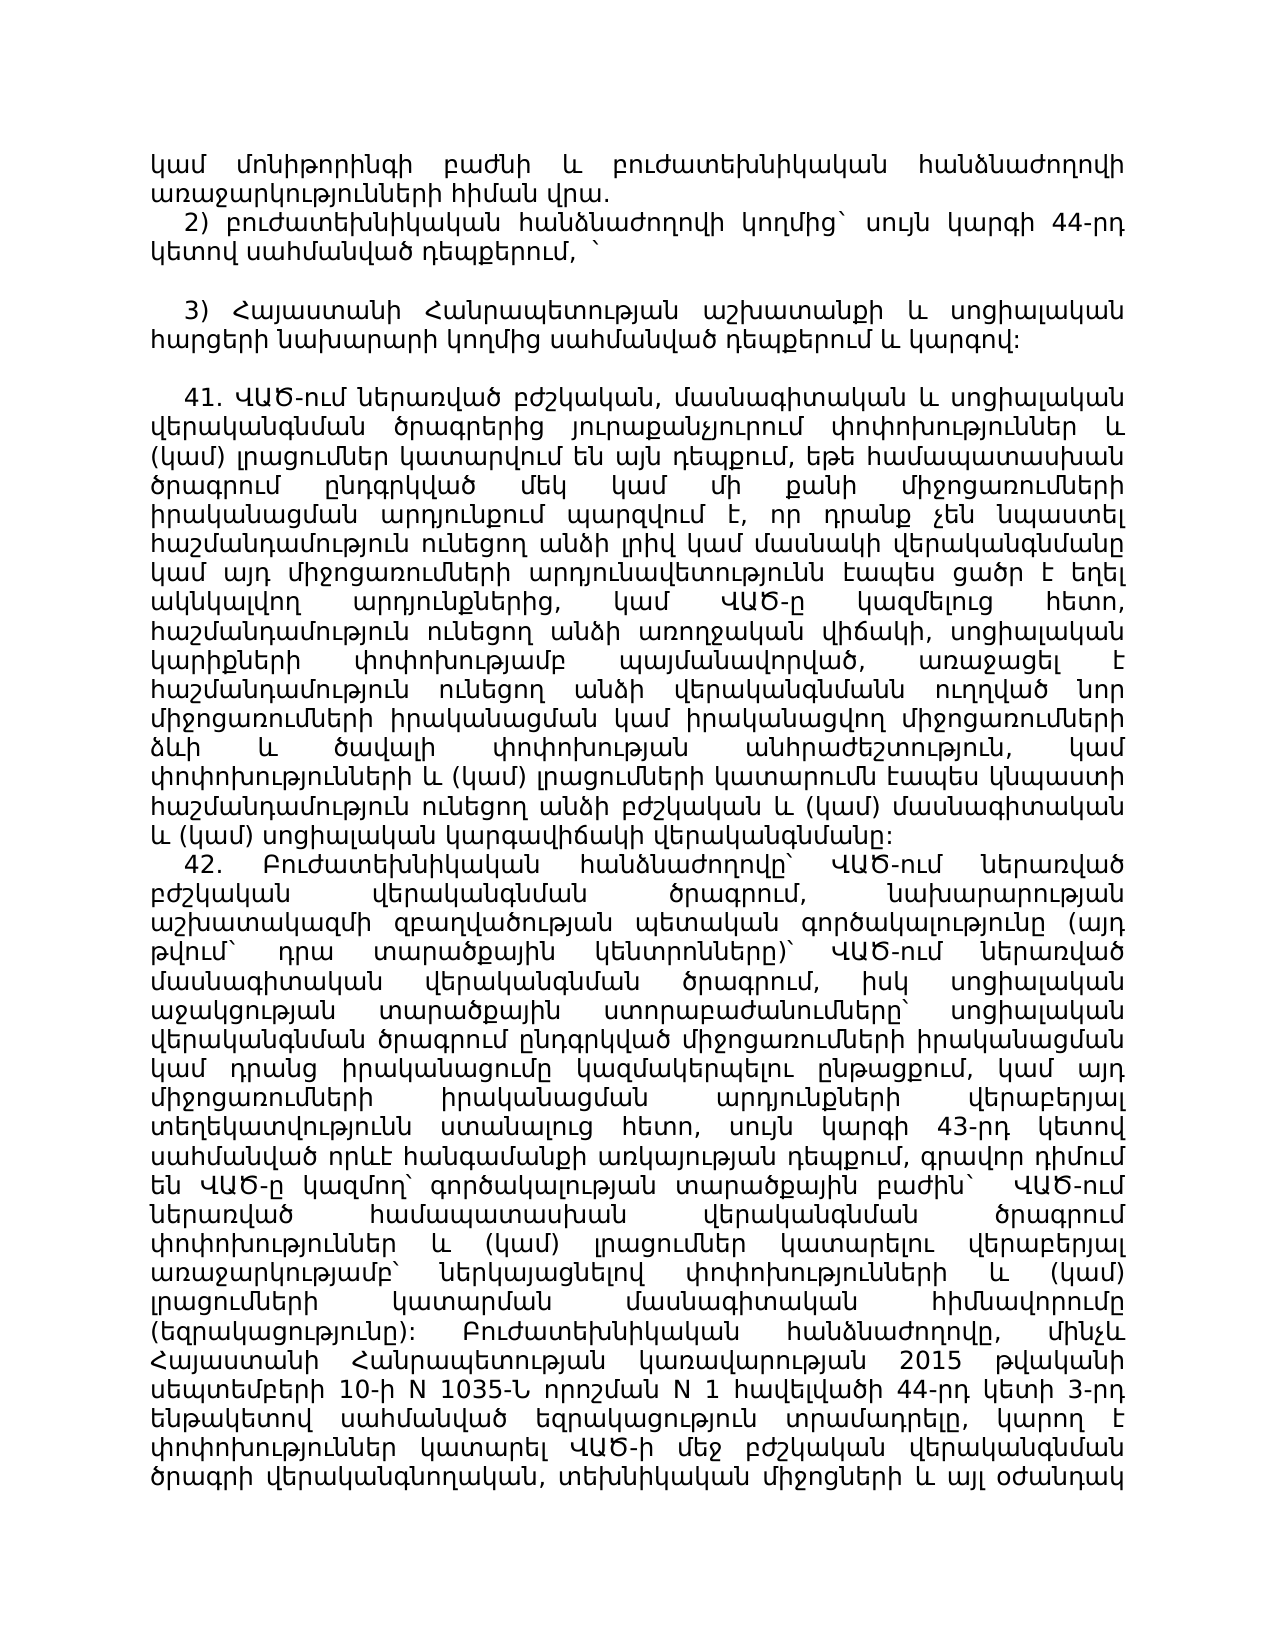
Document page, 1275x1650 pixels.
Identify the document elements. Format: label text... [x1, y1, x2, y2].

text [150, 850, 1125, 1492]
text 2) բուժատեխնիկական հանձնաժողովի կողմից` սույն կարգի 44-րդ կետով սահմանված դեպքերում, ՝ [150, 208, 1125, 267]
text 3) Հայաստանի Հանրապետության աշխատանքի և սոցիալական հարցերի նախարարի կողմից սահմանված դեպքերում և կարգով: [150, 296, 1125, 354]
text 41. ՎԱԾ-ում ներառված բժշկական, մասնագիտական և սոցիալական վերականգնման ծրագրերից յուրաքանչյուրում փոփոխություններ և (կամ) լրացումներ կատարվում են այն դեպքում, եթե համապատասխան ծրագրում ընդգրկված մեկ կամ մի քանի միջոցառումների իրականացման արդյունքում պարզվում է, որ դրանք չեն նպաստել հաշմանդամություն ունեցող անձի լրիվ կամ մասնակի վերականգնմանը կամ այդ միջոցառումների արդյունավետությունն էապես ցածր է եղել ակնկալվող արդյունքներից, կամ ՎԱԾ-ը կազմելուց հետո, հաշմանդամություն ունեցող անձի առողջական վիճակի, սոցիալական կարիքների փոփոխությամբ պայմանավորված, առաջացել է հաշմանդամություն ունեցող անձի վերականգնմանն ուղղված նոր միջոցառումների իրականացման կամ իրականացվող միջոցառումների ձևի և ծավալի փոփոխության անհրաժեշտություն, կամ փոփոխությունների և (կամ) լրացումների կատարումն էապես կնպաստի հաշմանդամություն ունեցող անձի բժշկական և (կամ) մասնագիտական և (կամ) սոցիալական կարգավիճակի վերականգնմանը: [150, 383, 1125, 850]
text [150, 150, 1125, 208]
